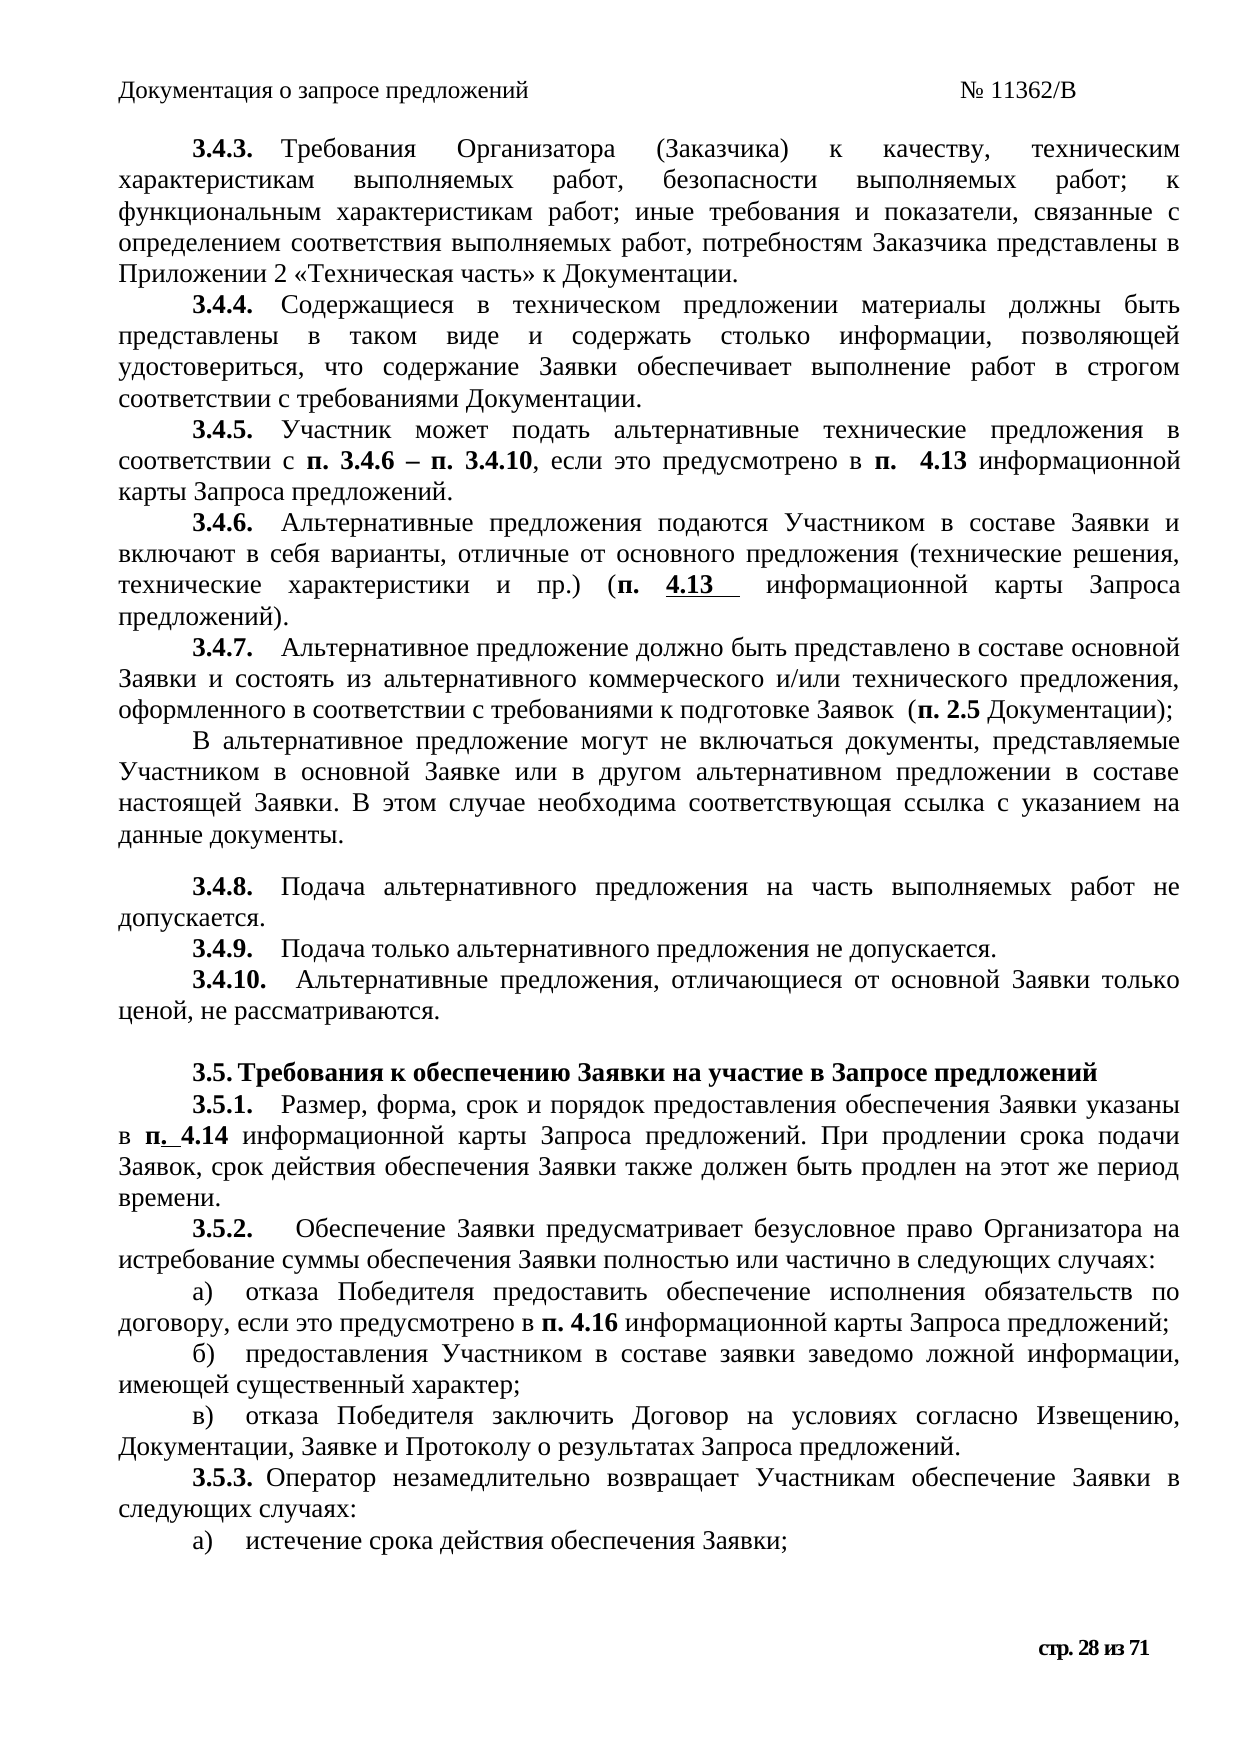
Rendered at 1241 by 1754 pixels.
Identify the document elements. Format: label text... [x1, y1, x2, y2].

list Альтернативные предложения подаются Участником в составе Заявки и включают в себя варианты, отличные от основного предложения (технические решения, технические характеристики и пр.) (п. 4.13 информационной карты Запроса предложений). [118, 506, 1181, 631]
list Подача альтернативного предложения на часть выполняемых работ не допускается. [118, 870, 1181, 932]
list В альтернативное предложение могут не включаться документы, представляемые Участником в основной Заявке или в другом альтернативном предложении в составе настоящей Заявки. В этом случае необходима соответствующая ссылка с указанием на данные документы. [118, 724, 1181, 849]
list отказа Победителя предоставить обеспечение исполнения обязательств по договору, если это предусмотрено в п. 4.16 информационной карты Запроса предложений; [118, 1274, 1181, 1337]
list Обеспечение Заявки предусматривает безусловное право Организатора на истребование суммы обеспечения Заявки полностью или частично в следующих случаях: [118, 1212, 1181, 1274]
list Размер, форма, срок и порядок предоставления обеспечения Заявки указаны в п. 4.14 информационной карты Запроса предложений. При продлении срока подачи Заявок, срок действия обеспечения Заявки также должен быть продлен на этот же период времени. [118, 1088, 1181, 1212]
list Требования Организатора (Заказчика) к качеству, техническим характеристикам выполняемых работ, безопасности выполняемых работ; к функциональным характеристикам работ; иные требования и показатели, связанные с определением соответствия выполняемых работ, потребностям Заказчика представлены в Приложении 2 «Техническая часть» к Документации. [118, 132, 1181, 288]
list Альтернативные предложения, отличающиеся от основной Заявки только ценой, не рассматриваются. [118, 963, 1181, 1025]
list истечение срока действия обеспечения Заявки; [118, 1524, 1181, 1555]
list отказа Победителя заключить Договор на условиях согласно Извещению, Документации, Заявке и Протоколу о результатах Запроса предложений. [118, 1399, 1181, 1461]
list Содержащиеся в техническом предложении материалы должны быть представлены в таком виде и содержать столько информации, позволяющей удостовериться, что содержание Заявки обеспечивает выполнение работ в строгом соответствии с требованиями Документации. [118, 288, 1181, 413]
list Участник может подать альтернативные технические предложения в соответствии с п. 3.4.6 – п. 3.4.10, если это предусмотрено в п. 4.13 информационной карты Запроса предложений. [118, 413, 1181, 506]
list Альтернативное предложение должно быть представлено в составе основной Заявки и состоять из альтернативного коммерческого и/или технического предложения, оформленного в соответствии с требованиями к подготовке Заявок (п. 2.5 Документации); [118, 631, 1181, 724]
list Оператор незамедлительно возвращает Участникам обеспечение Заявки в следующих случаях: [118, 1461, 1181, 1524]
list предоставления Участником в составе заявки заведомо ложной информации, имеющей существенный характер; [118, 1337, 1181, 1399]
subtitle Требования к обеспечению Заявки на участие в Запросе предложений [118, 1057, 1181, 1088]
list Подача только альтернативного предложения не допускается. [118, 932, 1181, 963]
